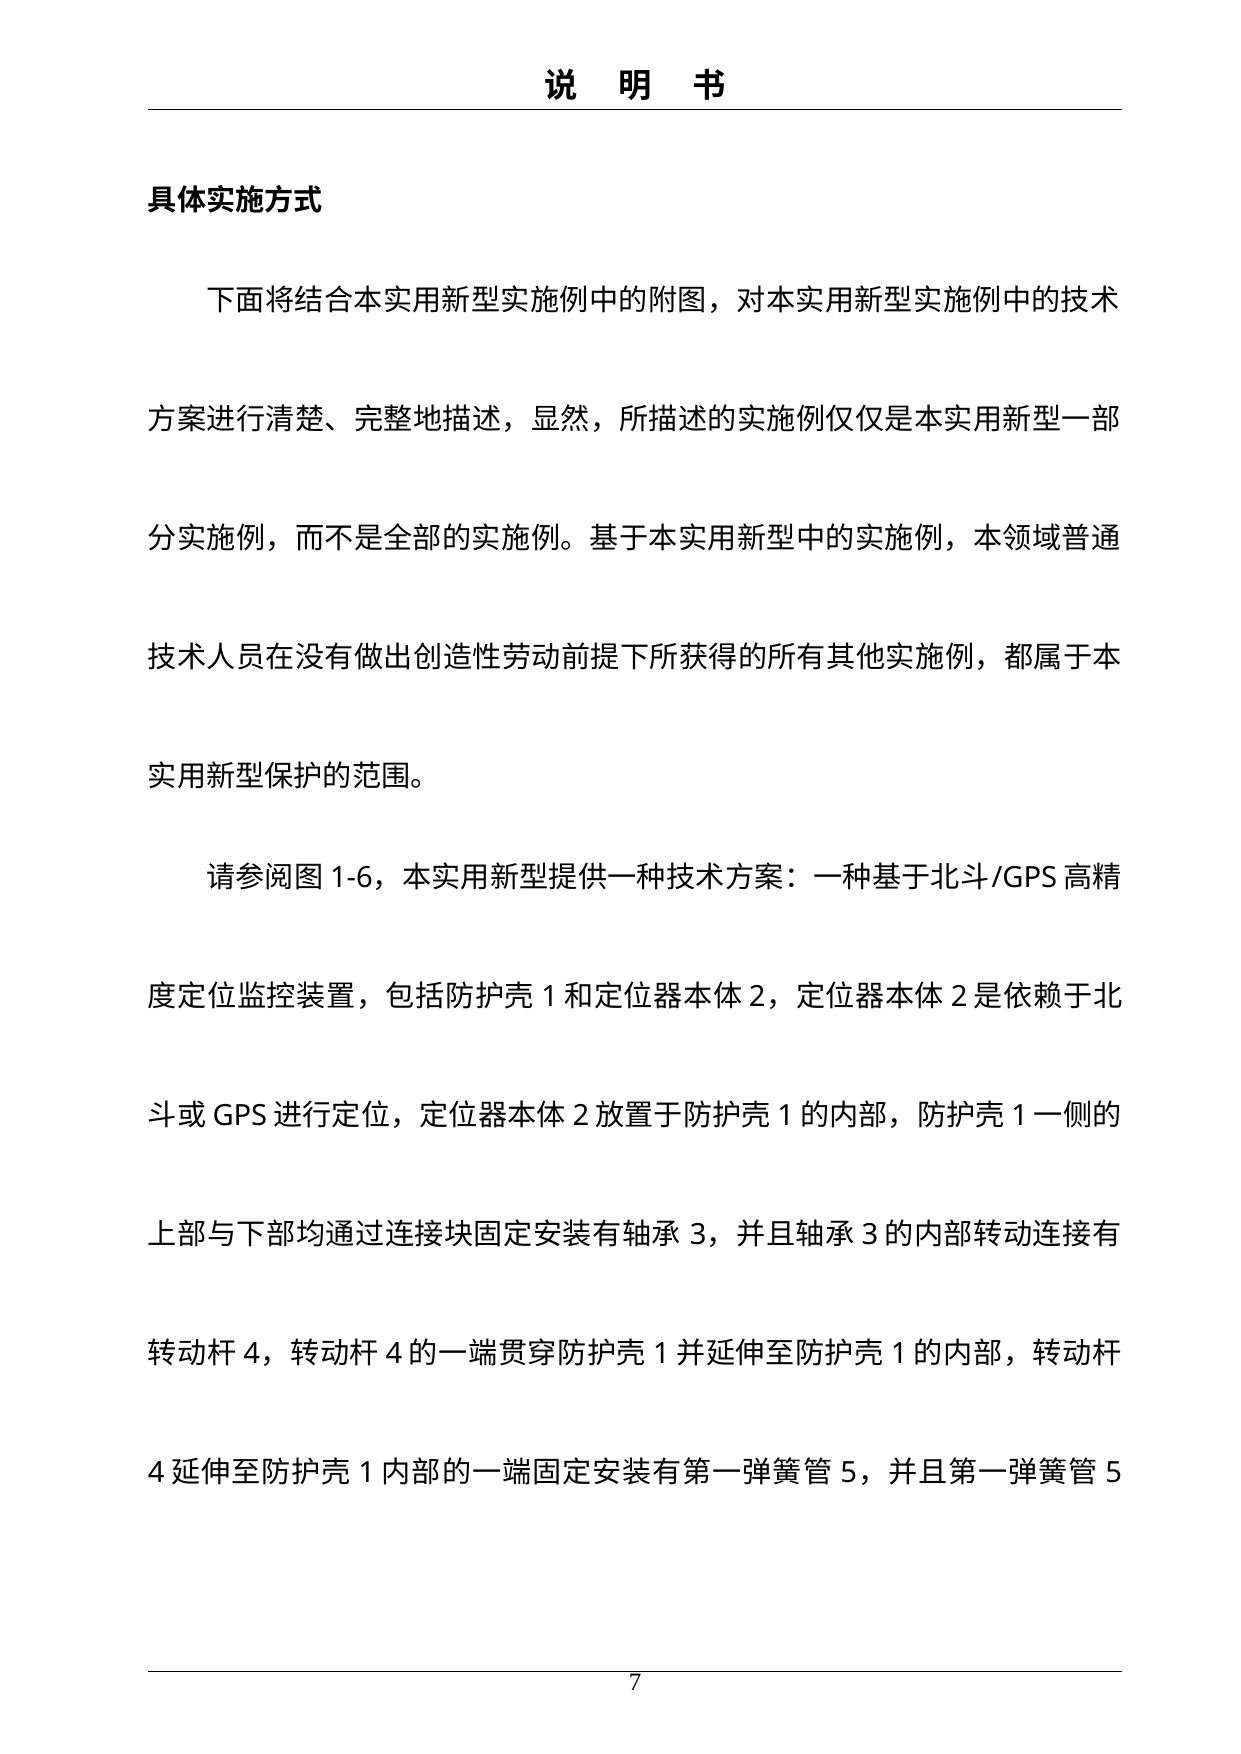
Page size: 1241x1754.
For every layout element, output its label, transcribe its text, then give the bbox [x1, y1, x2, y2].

text 具体实施方式 [148, 157, 1122, 237]
text 下面将结合本实用新型实施例中的附图，对本实用新型实施例中的技术方案进行清楚、完整地描述，显然，所描述的实施例仅仅是本实用新型一部分实施例，而不是全部的实施例。基于本实用新型中的实施例，本领域普通技术人员在没有做出创造性劳动前提下所获得的所有其他实施例，都属于本实用新型保护的范围。 [148, 258, 1122, 814]
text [148, 835, 1122, 1509]
